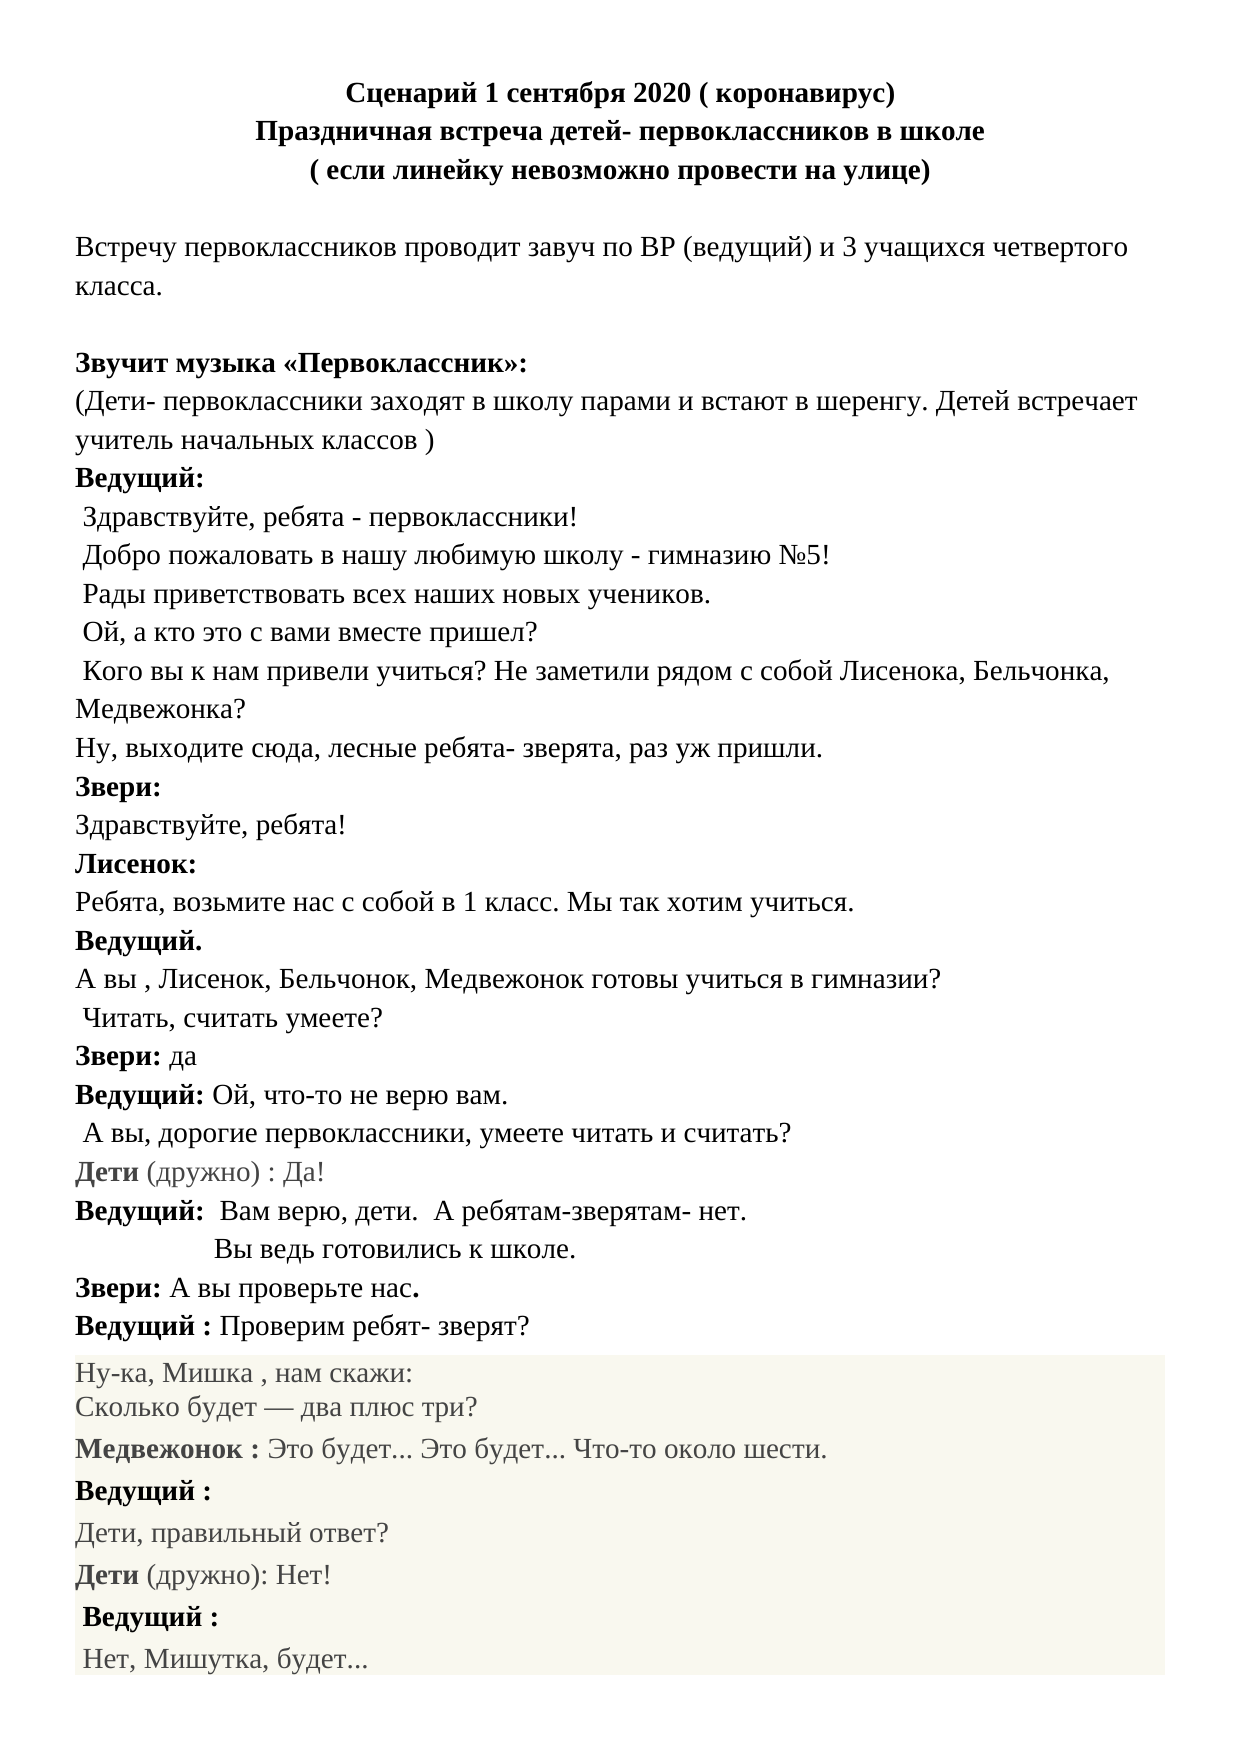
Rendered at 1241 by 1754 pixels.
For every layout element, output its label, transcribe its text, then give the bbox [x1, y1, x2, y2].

text Ну, выходите сюда, лесные ребята- зверята, раз уж пришли. [75, 730, 1165, 764]
text Кого вы к нам привели учиться? Не заметили рядом с собой Лисенока, Бельчонка, Медвежонка? [75, 653, 1165, 725]
text Рады приветствовать всех наших новых учеников. [75, 576, 1165, 609]
text А вы , Лисенок, Бельчонок, Медвежонок готовы учиться в гимназии? [75, 961, 1165, 995]
text Лисенок: [75, 846, 1165, 879]
text Дети, правильный ответ? [75, 1515, 1165, 1549]
text Дети (дружно) : Да! [75, 1154, 1165, 1188]
text А вы, дорогие первоклассники, умеете читать и считать? [75, 1116, 1165, 1149]
text Ведущий: Вам верю, дети. А ребятам-зверятам- нет. [75, 1193, 1165, 1226]
text Ведущий. [75, 923, 1165, 956]
text Ведущий : [75, 1473, 1165, 1507]
text Звери: А вы проверьте нас. [75, 1270, 1165, 1303]
text Ведущий: [75, 460, 1165, 494]
text Здравствуйте, ребята! [75, 807, 1165, 841]
text ( если линейку невозможно провести на улице) [75, 152, 1165, 186]
text Ой, а кто это с вами вместе пришел? [75, 614, 1165, 648]
text Вы ведь готовились к школе. [75, 1231, 1165, 1265]
text Ведущий: Ой, что-то не верю вам. [75, 1077, 1165, 1111]
text Звучит музыка «Первоклассник»: [75, 345, 1165, 378]
text Звери: [75, 769, 1165, 802]
text Звери: да [75, 1038, 1165, 1072]
text Ведущий : [75, 1599, 1165, 1633]
text Нет, Мишутка, будет... [75, 1641, 1165, 1675]
text Ну-ка, Мишка , нам скажи: Сколько будет — два плюс три? [75, 1355, 1165, 1422]
text Ведущий : Проверим ребят- зверят? [75, 1308, 1165, 1342]
text Читать, считать умеете? [75, 1000, 1165, 1033]
text Ребята, возьмите нас с собой в 1 класс. Мы так хотим учиться. [75, 884, 1165, 918]
text Добро пожаловать в нашу любимую школу - гимназию №5! [75, 537, 1165, 571]
text (Дети- первоклассники заходят в школу парами и встают в шеренгу. Детей встречает учитель начальных классов ) [75, 383, 1165, 455]
text Сценарий 1 сентября 2020 ( коронавирус) [75, 75, 1165, 108]
text Встречу первоклассников проводит завуч по ВР (ведущий) и 3 учащихся четвертого класса. [75, 229, 1165, 301]
text Медвежонок : Это будет... Это будет... Что-то около шести. [75, 1431, 1165, 1464]
text Дети (дружно): Нет! [75, 1557, 1165, 1591]
text Здравствуйте, ребята - первоклассники! [75, 499, 1165, 532]
text Праздничная встреча детей- первоклассников в школе [75, 113, 1165, 147]
